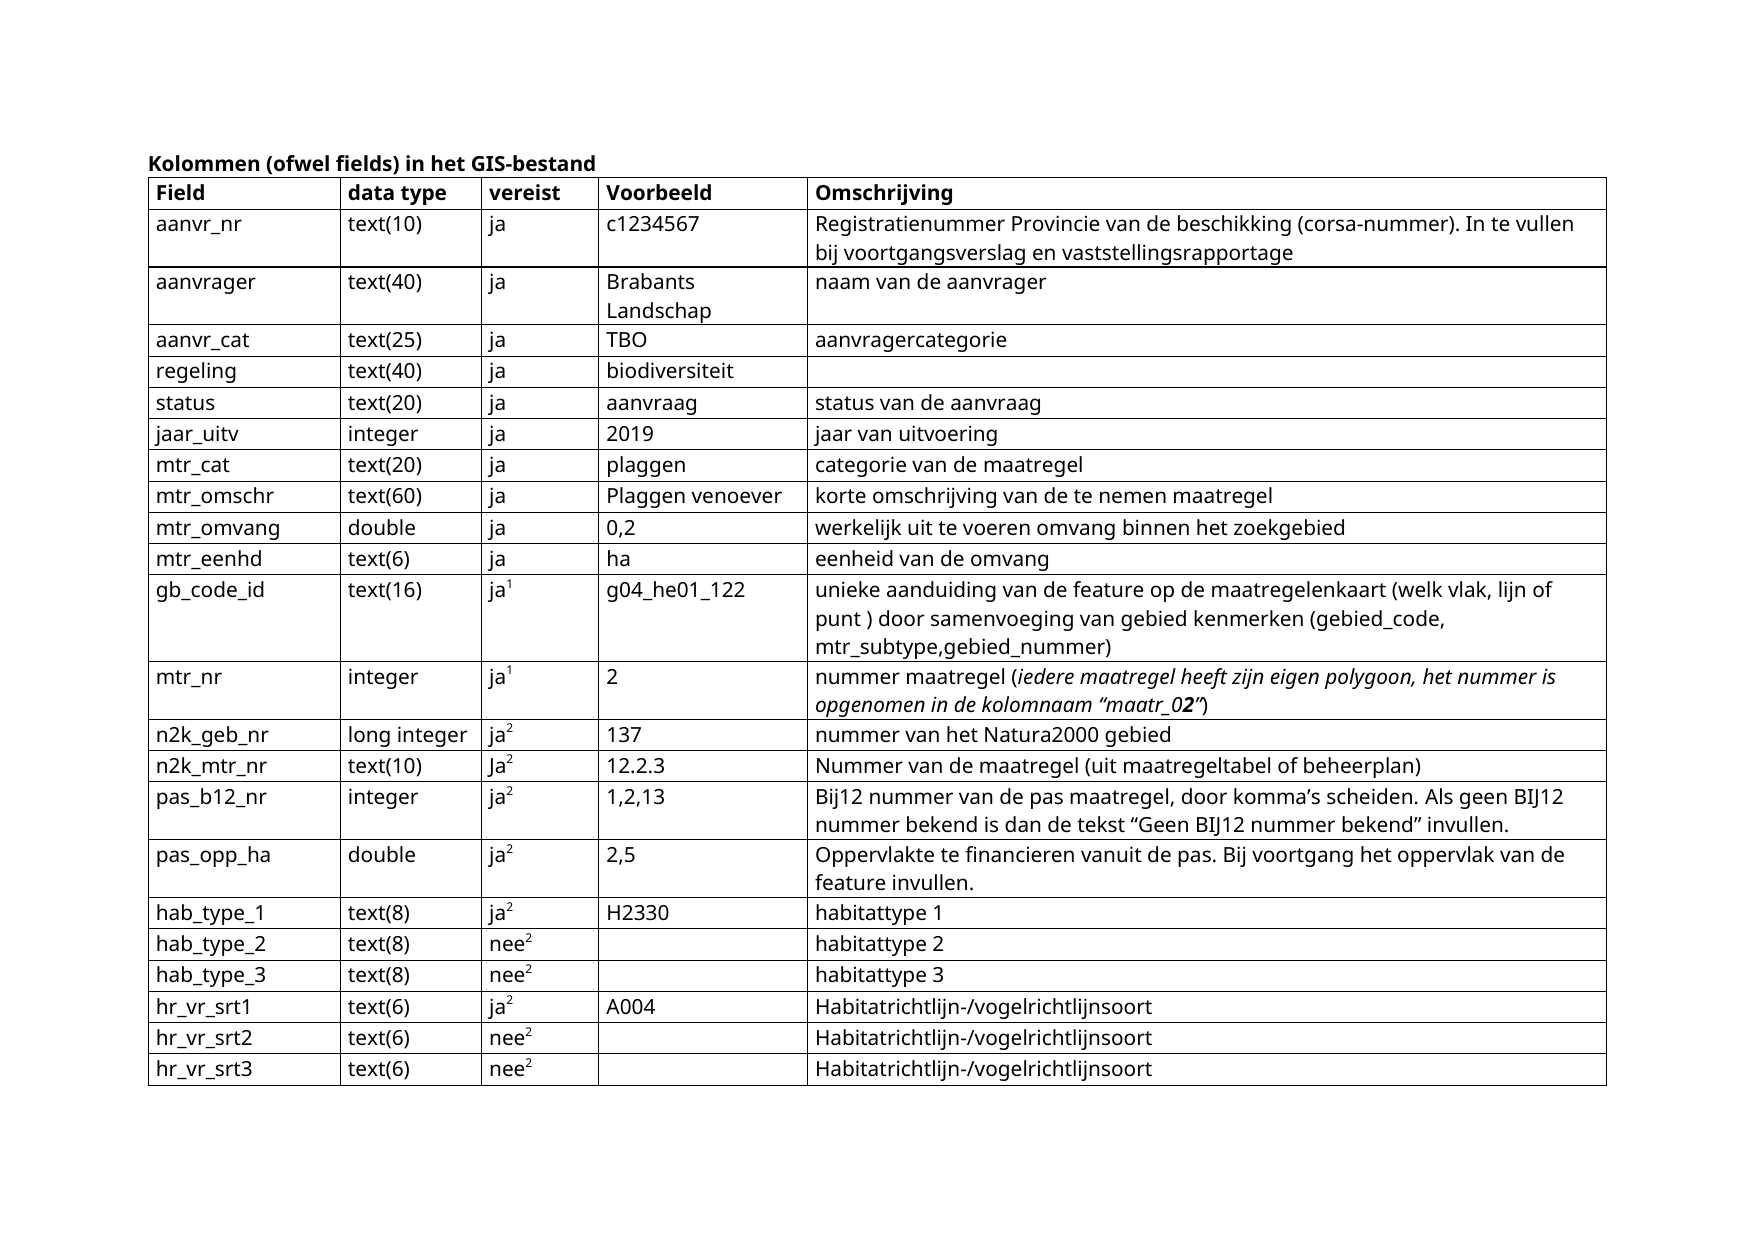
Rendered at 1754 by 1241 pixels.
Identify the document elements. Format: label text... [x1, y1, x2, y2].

table_cell status [149, 388, 340, 418]
table_cell ha [599, 544, 807, 574]
table_cell aanvr_nr [149, 210, 340, 266]
table_cell biodiversiteit [599, 357, 807, 387]
table_cell Habitatrichtlijn-/vogelrichtlijnsoort [808, 1023, 1606, 1053]
table_header vereist [482, 178, 598, 208]
table_cell ja [482, 544, 598, 574]
table_cell 137 [599, 720, 807, 750]
table_cell ja [482, 325, 598, 356]
table_cell habitattype 1 [808, 898, 1606, 928]
table_cell text(6) [341, 992, 481, 1022]
table_cell g04_he01_122 [599, 575, 807, 661]
table_cell ja [482, 482, 598, 512]
table_cell c1234567 [599, 210, 807, 266]
table_cell Brabants Landschap [599, 268, 807, 324]
table_cell ja [482, 419, 598, 449]
table_header Voorbeeld [599, 178, 807, 208]
subtitle Kolommen (ofwel fields) in het GIS-bestand [148, 148, 1606, 177]
table_header Field [149, 178, 340, 208]
table_cell text(20) [341, 450, 481, 481]
table_cell hr_vr_srt2 [149, 1023, 340, 1053]
table_cell aanvr_cat [149, 325, 340, 356]
table_cell mtr_omvang [149, 513, 340, 543]
table_cell pas_b12_nr [149, 782, 340, 839]
table_header data type [341, 178, 481, 208]
table_cell nee2 [482, 961, 598, 991]
table_cell hr_vr_srt1 [149, 992, 340, 1022]
table_cell gb_code_id [149, 575, 340, 661]
table_cell ja2 [482, 782, 598, 839]
table_cell pas_opp_ha [149, 840, 340, 897]
table_cell text(16) [341, 575, 481, 661]
table_cell mtr_omschr [149, 482, 340, 512]
table_cell jaar van uitvoering [808, 419, 1606, 449]
table_cell nummer maatregel (iedere maatregel heeft zijn eigen polygoon, het nummer is opgenomen in de kolomnaam “maatr_02”) [808, 662, 1606, 719]
table_cell Bij12 nummer van de pas maatregel, door komma’s scheiden. Als geen BIJ12 nummer bekend is dan de tekst “Geen BIJ12 nummer bekend” invullen. [808, 782, 1606, 839]
table_cell hab_type_3 [149, 961, 340, 991]
table_cell text(8) [341, 961, 481, 991]
table_cell Nummer van de maatregel (uit maatregeltabel of beheerplan) [808, 751, 1606, 781]
table_cell text(6) [341, 1054, 481, 1084]
table_cell nee2 [482, 1054, 598, 1084]
table_cell n2k_geb_nr [149, 720, 340, 750]
table_cell aanvraag [599, 388, 807, 418]
table_cell ja [482, 450, 598, 481]
table_cell text(40) [341, 357, 481, 387]
table_header Omschrijving [808, 178, 1606, 208]
table_cell aanvragercategorie [808, 325, 1606, 356]
table_cell [599, 929, 807, 959]
table_cell [808, 357, 1606, 387]
table_cell double [341, 513, 481, 543]
table_cell nee2 [482, 1023, 598, 1053]
table_cell text(10) [341, 751, 481, 781]
table_cell regeling [149, 357, 340, 387]
table_cell ja [482, 388, 598, 418]
table_cell Plaggen venoever [599, 482, 807, 512]
table_cell korte omschrijving van de te nemen maatregel [808, 482, 1606, 512]
table_cell habitattype 2 [808, 929, 1606, 959]
table_cell [599, 1023, 807, 1053]
table_cell eenheid van de omvang [808, 544, 1606, 574]
table_cell nee2 [482, 929, 598, 959]
table_cell text(6) [341, 1023, 481, 1053]
table_cell nummer van het Natura2000 gebied [808, 720, 1606, 750]
table_cell TBO [599, 325, 807, 356]
table_cell [599, 1054, 807, 1084]
table_cell ja2 [482, 898, 598, 928]
table_cell text(8) [341, 929, 481, 959]
table_cell text(60) [341, 482, 481, 512]
table_cell 1,2,13 [599, 782, 807, 839]
table_cell Ja2 [482, 751, 598, 781]
table_cell [599, 961, 807, 991]
table_cell text(10) [341, 210, 481, 266]
table_cell ja2 [482, 992, 598, 1022]
table_cell 2019 [599, 419, 807, 449]
table_cell 12.2.3 [599, 751, 807, 781]
table_cell 2,5 [599, 840, 807, 897]
table_cell Habitatrichtlijn-/vogelrichtlijnsoort [808, 1054, 1606, 1084]
table_cell mtr_cat [149, 450, 340, 481]
table_cell text(8) [341, 898, 481, 928]
table_cell 2 [599, 662, 807, 719]
table_cell ja [482, 357, 598, 387]
table_cell ja [482, 210, 598, 266]
table_cell habitattype 3 [808, 961, 1606, 991]
table_cell status van de aanvraag [808, 388, 1606, 418]
table_cell n2k_mtr_nr [149, 751, 340, 781]
table_cell text(40) [341, 268, 481, 324]
table_cell werkelijk uit te voeren omvang binnen het zoekgebied [808, 513, 1606, 543]
table_cell Oppervlakte te financieren vanuit de pas. Bij voortgang het oppervlak van de feature invullen. [808, 840, 1606, 897]
table_cell integer [341, 419, 481, 449]
table_cell categorie van de maatregel [808, 450, 1606, 481]
table_cell naam van de aanvrager [808, 268, 1606, 324]
table_cell hab_type_1 [149, 898, 340, 928]
table_cell ja [482, 268, 598, 324]
table_cell hr_vr_srt3 [149, 1054, 340, 1084]
table_cell Habitatrichtlijn-/vogelrichtlijnsoort [808, 992, 1606, 1022]
table_cell 0,2 [599, 513, 807, 543]
table_cell H2330 [599, 898, 807, 928]
table_cell ja2 [482, 840, 598, 897]
table_cell ja1 [482, 575, 598, 661]
table_cell mtr_nr [149, 662, 340, 719]
table_cell aanvrager [149, 268, 340, 324]
table_cell hab_type_2 [149, 929, 340, 959]
table_cell Registratienummer Provincie van de beschikking (corsa-nummer). In te vullen bij voortgangsverslag en vaststellingsrapportage [808, 210, 1606, 266]
table_cell text(25) [341, 325, 481, 356]
table_cell integer [341, 782, 481, 839]
table_cell integer [341, 662, 481, 719]
table_cell double [341, 840, 481, 897]
table_cell A004 [599, 992, 807, 1022]
table_cell mtr_eenhd [149, 544, 340, 574]
table_cell jaar_uitv [149, 419, 340, 449]
table_cell ja1 [482, 662, 598, 719]
table_cell long integer [341, 720, 481, 750]
table_cell ja2 [482, 720, 598, 750]
table_cell plaggen [599, 450, 807, 481]
table_cell text(6) [341, 544, 481, 574]
table_cell ja [482, 513, 598, 543]
table_cell unieke aanduiding van de feature op de maatregelenkaart (welk vlak, lijn of punt ) door samenvoeging van gebied kenmerken (gebied_code, mtr_subtype,gebied_nummer) [808, 575, 1606, 661]
table_cell text(20) [341, 388, 481, 418]
